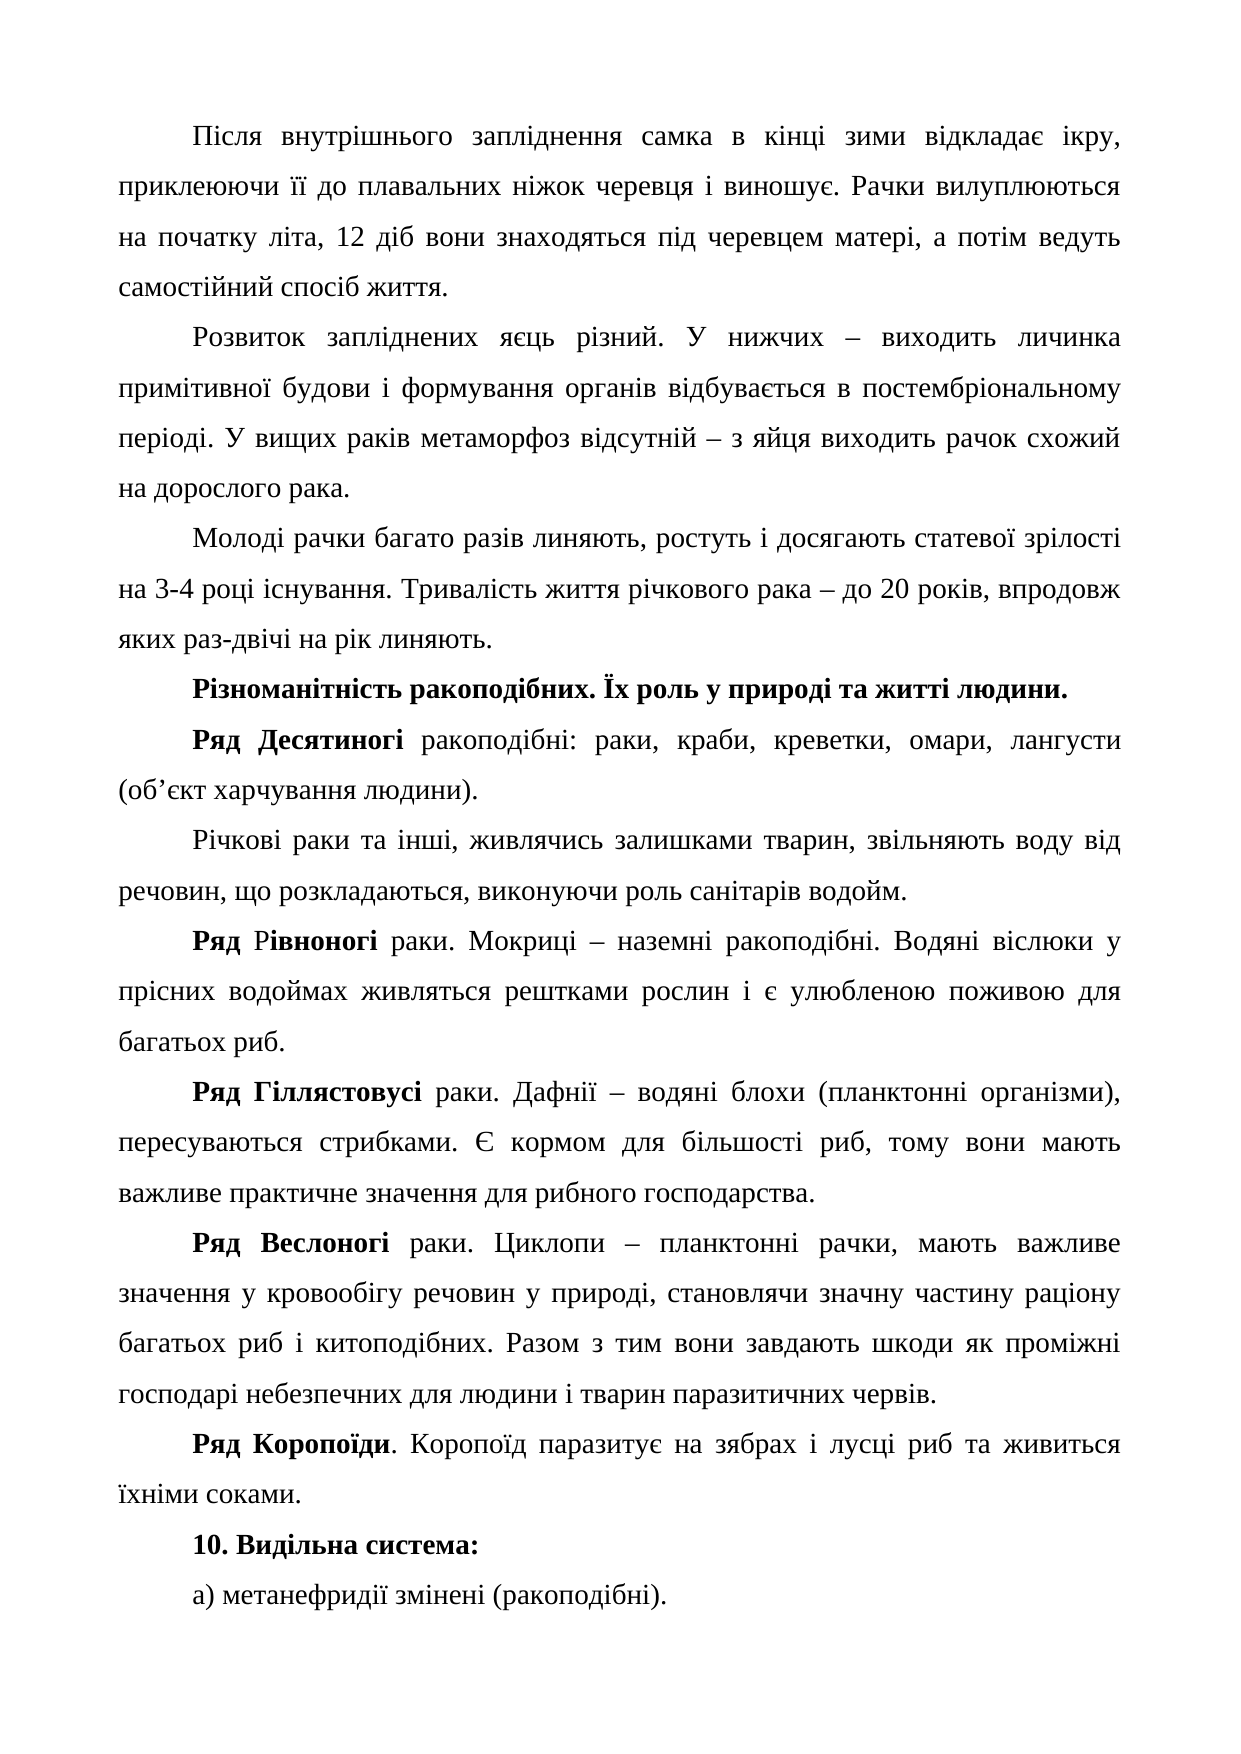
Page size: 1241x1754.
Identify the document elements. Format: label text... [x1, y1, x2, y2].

text Після внутрішнього запліднення самка в кінці зими відкладає ікру, приклеюючи її до плавальних ніжок черевця і виношує. Рачки вилуплюються на початку літа, 12 діб вони знаходяться під черевцем матері, а потім ведуть самостійний спосіб життя. [118, 118, 1122, 303]
text Різноманітність ракоподібних. Їх роль у природі та житті людини. [118, 672, 1122, 705]
text Ряд Коропоїди. Коропоїд паразитує на зябрах і лусці риб та живиться їхніми соками. [118, 1426, 1122, 1510]
text Ряд Десятиногі ракоподібні: раки, краби, креветки, омари, лангусти (об’єкт харчування людини). [118, 722, 1122, 806]
text 10. Видільна система: [118, 1527, 1122, 1560]
text а) метанефридії змінені (ракоподібні). [118, 1577, 1122, 1611]
text Ряд Веслоногі раки. Циклопи – планктонні рачки, мають важливе значення у кровообігу речовин у природі, становлячи значну частину раціону багатьох риб і китоподібних. Разом з тим вони завдають шкоди як проміжні господарі небезпечних для людини і тварин паразитичних червів. [118, 1225, 1122, 1409]
text Розвиток запліднених яєць різний. У нижчих – виходить личинка примітивної будови і формування органів відбувається в постембріональному періоді. У вищих раків метаморфоз відсутній – з яйця виходить рачок схожий на дорослого рака. [118, 319, 1122, 504]
text Ряд Рівноногі раки. Мокриці – наземні ракоподібні. Водяні віслюки у прісних водоймах живляться рештками рослин і є улюбленою поживою для багатьох риб. [118, 923, 1122, 1057]
text Ряд Гіллястовусі раки. Дафнії – водяні блохи (планктонні організми), пересуваються стрибками. Є кормом для більшості риб, тому вони мають важливе практичне значення для рибного господарства. [118, 1074, 1122, 1208]
text Молоді рачки багато разів линяють, ростуть і досягають статевої зрілості на 3-4 році існування. Тривалість життя річкового рака – до 20 років, впродовж яких раз-двічі на рік линяють. [118, 521, 1122, 655]
text Річкові раки та інші, живлячись залишками тварин, звільняють воду від речовин, що розкладаються, виконуючи роль санітарів водойм. [118, 822, 1122, 906]
